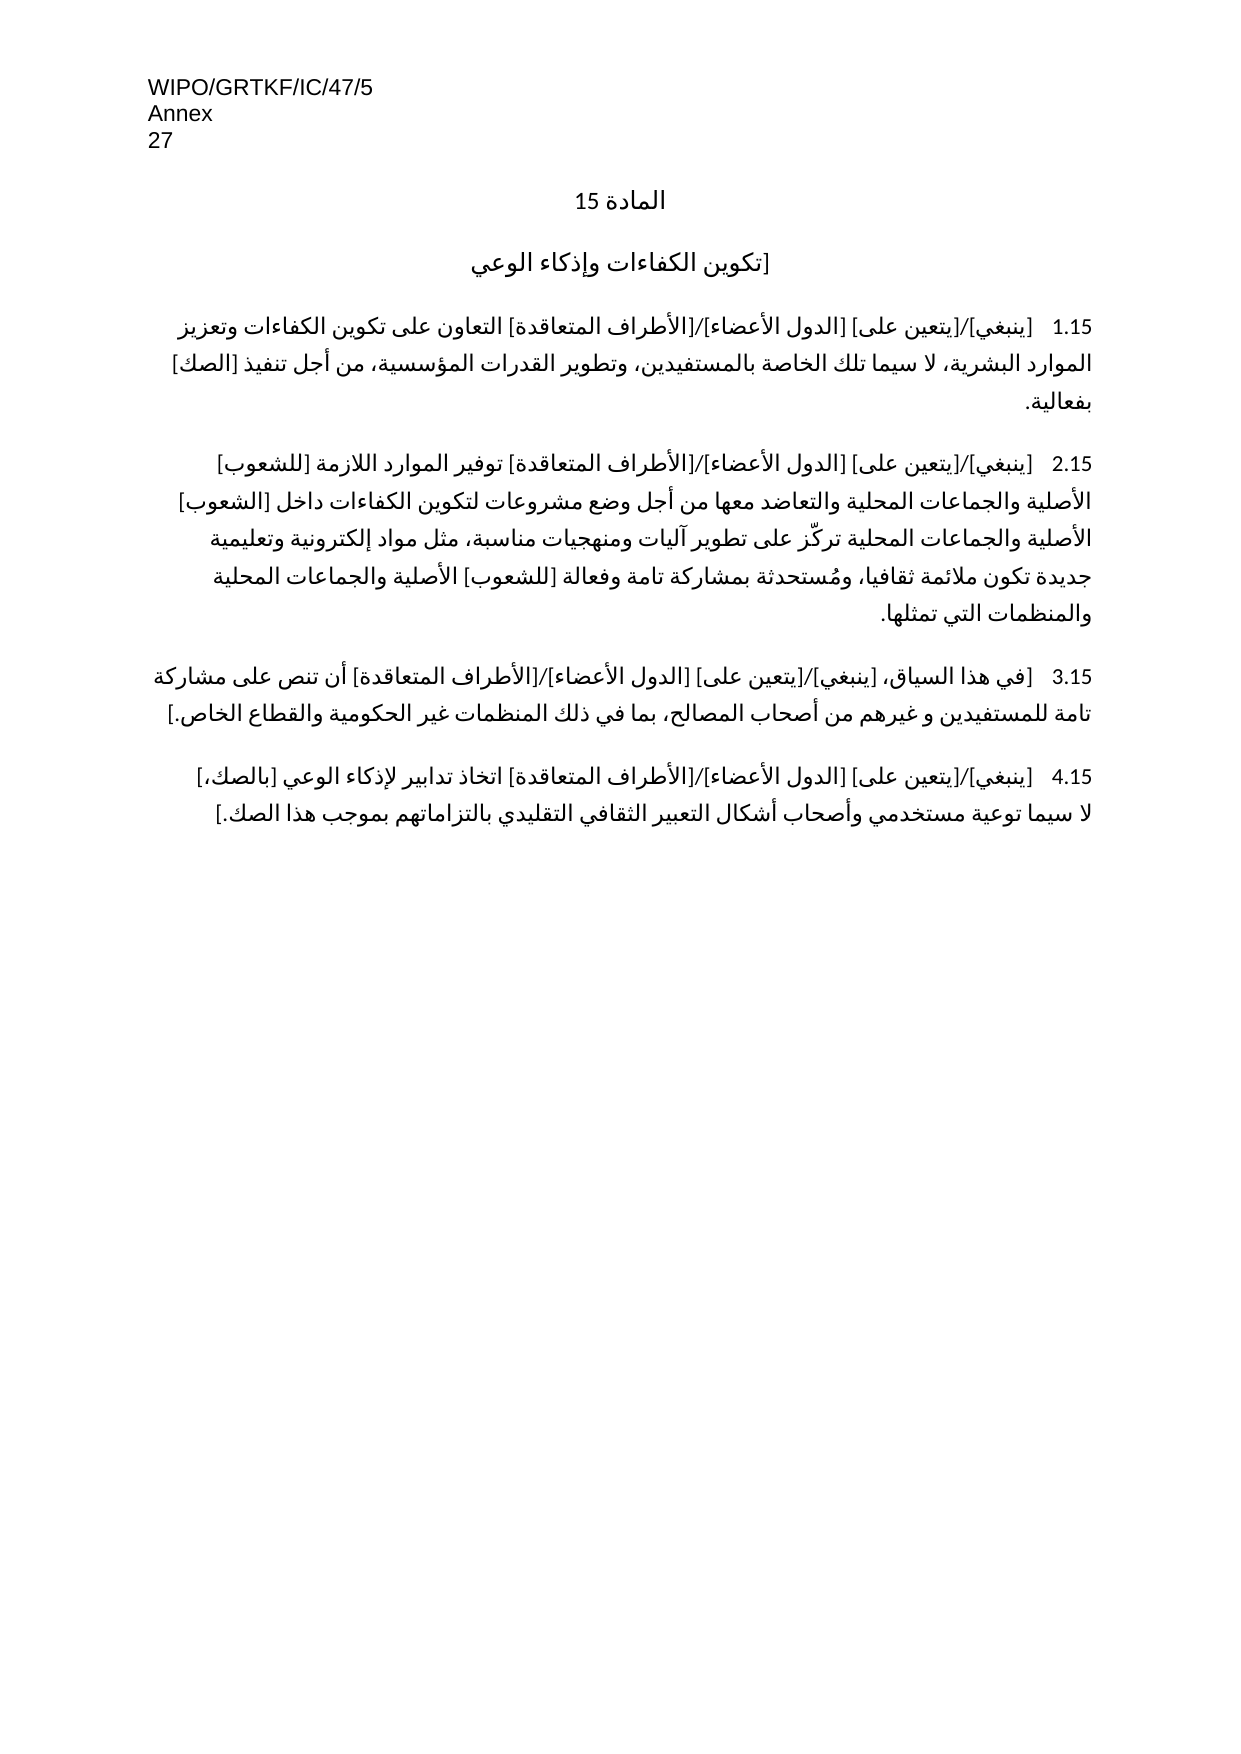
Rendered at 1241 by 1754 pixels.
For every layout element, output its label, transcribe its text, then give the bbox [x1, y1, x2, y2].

text 2.15 [ينبغي]/[يتعين على] [الدول الأعضاء]/[الأطراف المتعاقدة] توفير الموارد اللازمة [للشعوب] الأصلية والجماعات المحلية والتعاضد معها من أجل وضع مشروعات لتكوين الكفاءات داخل [الشعوب] الأصلية والجماعات المحلية تركّز على تطوير آليات ومنهجيات مناسبة، مثل مواد إلكترونية وتعليمية جديدة تكون ملائمة ثقافيا، ومُستحدثة بمشاركة تامة وفعالة [للشعوب] الأصلية والجماعات المحلية والمنظمات التي تمثلها. [148, 442, 1092, 629]
text المادة 15 [148, 179, 1092, 217]
text 3.15 [في هذا السياق، [ينبغي]/[يتعين على] [الدول الأعضاء]/[الأطراف المتعاقدة] أن تنص على مشاركة تامة للمستفيدين و غيرهم من أصحاب المصالح، بما في ذلك المنظمات غير الحكومية والقطاع الخاص.] [148, 654, 1092, 729]
text [تكوين الكفاءات وإذكاء الوعي [148, 242, 1092, 279]
text 1.15 [ينبغي]/[يتعين على] [الدول الأعضاء]/[الأطراف المتعاقدة] التعاون على تكوين الكفاءات وتعزيز الموارد البشرية، لا سيما تلك الخاصة بالمستفيدين، وتطوير القدرات المؤسسية، من أجل تنفيذ [الصك] بفعالية. [148, 304, 1092, 417]
text 4.15 [ينبغي]/[يتعين على] [الدول الأعضاء]/[الأطراف المتعاقدة] اتخاذ تدابير لإذكاء الوعي [بالصك،] لا سيما توعية مستخدمي وأصحاب أشكال التعبير الثقافي التقليدي بالتزاماتهم بموجب هذا الصك.] [148, 754, 1092, 829]
